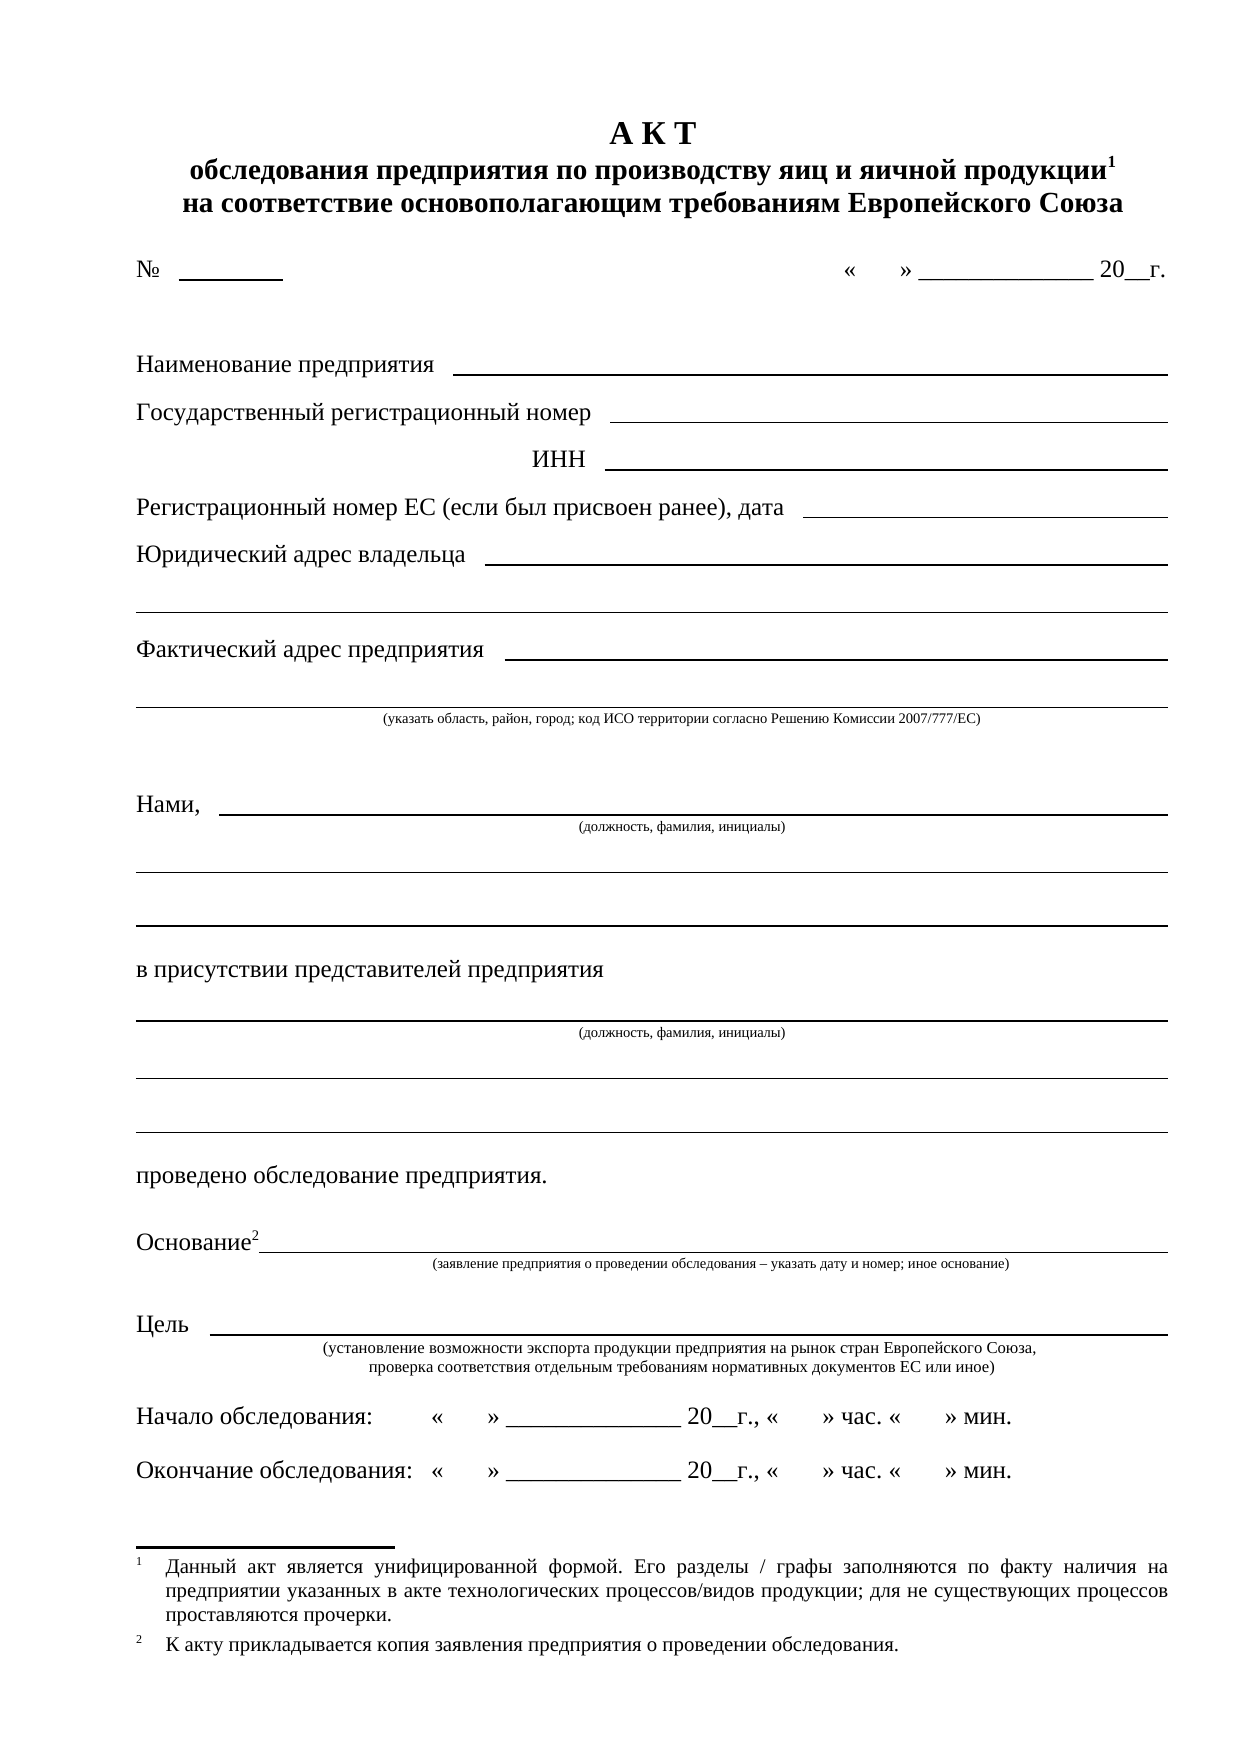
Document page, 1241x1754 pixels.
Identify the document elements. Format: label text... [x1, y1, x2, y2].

text Юридический адрес владельца [136, 539, 1169, 568]
text (установление возможности экспорта продукции предприятия на рынок стран Европейского Союза, проверка соответствия отдельным требованиям нормативных документов ЕС или иное) [194, 1338, 1169, 1376]
text Окончание обследования: « » ______________ 20__г., « » час. « » мин. [136, 1455, 1169, 1484]
text (заявление предприятия о проведении обследования – указать дату и номер; иное основание) [272, 1255, 1169, 1284]
text (должность, фамилия, инициалы) [194, 1024, 1169, 1053]
text ИНН [525, 444, 1169, 473]
text Основание [136, 1227, 1169, 1255]
text (должность, фамилия, инициалы) [194, 818, 1169, 847]
text Начало обследования: « » ______________ 20__г., « » час. « » мин. [136, 1401, 1169, 1430]
text Нами, [136, 789, 1169, 818]
text (указать область, район, город; код ИСО территории согласно Решению Комиссии 2007/777/ЕС) [194, 710, 1169, 739]
text № « » ______________ 20__г. [136, 254, 1169, 283]
subtitle А К Т обследования предприятия по производству яиц и яичной продукции на соответствие основополагающим требованиям Европейского Союза [136, 114, 1169, 219]
text Регистрационный номер ЕС (если был присвоен ранее), дата [136, 492, 1169, 520]
text Фактический адрес предприятия [136, 634, 1169, 663]
text Наименование предприятия [136, 349, 1169, 378]
text Государственный регистрационный номер [136, 397, 1169, 425]
text проведено обследование предприятия. [136, 1160, 1169, 1189]
text Цель [136, 1309, 1169, 1338]
text в присутствии представителей предприятия [136, 954, 1169, 983]
